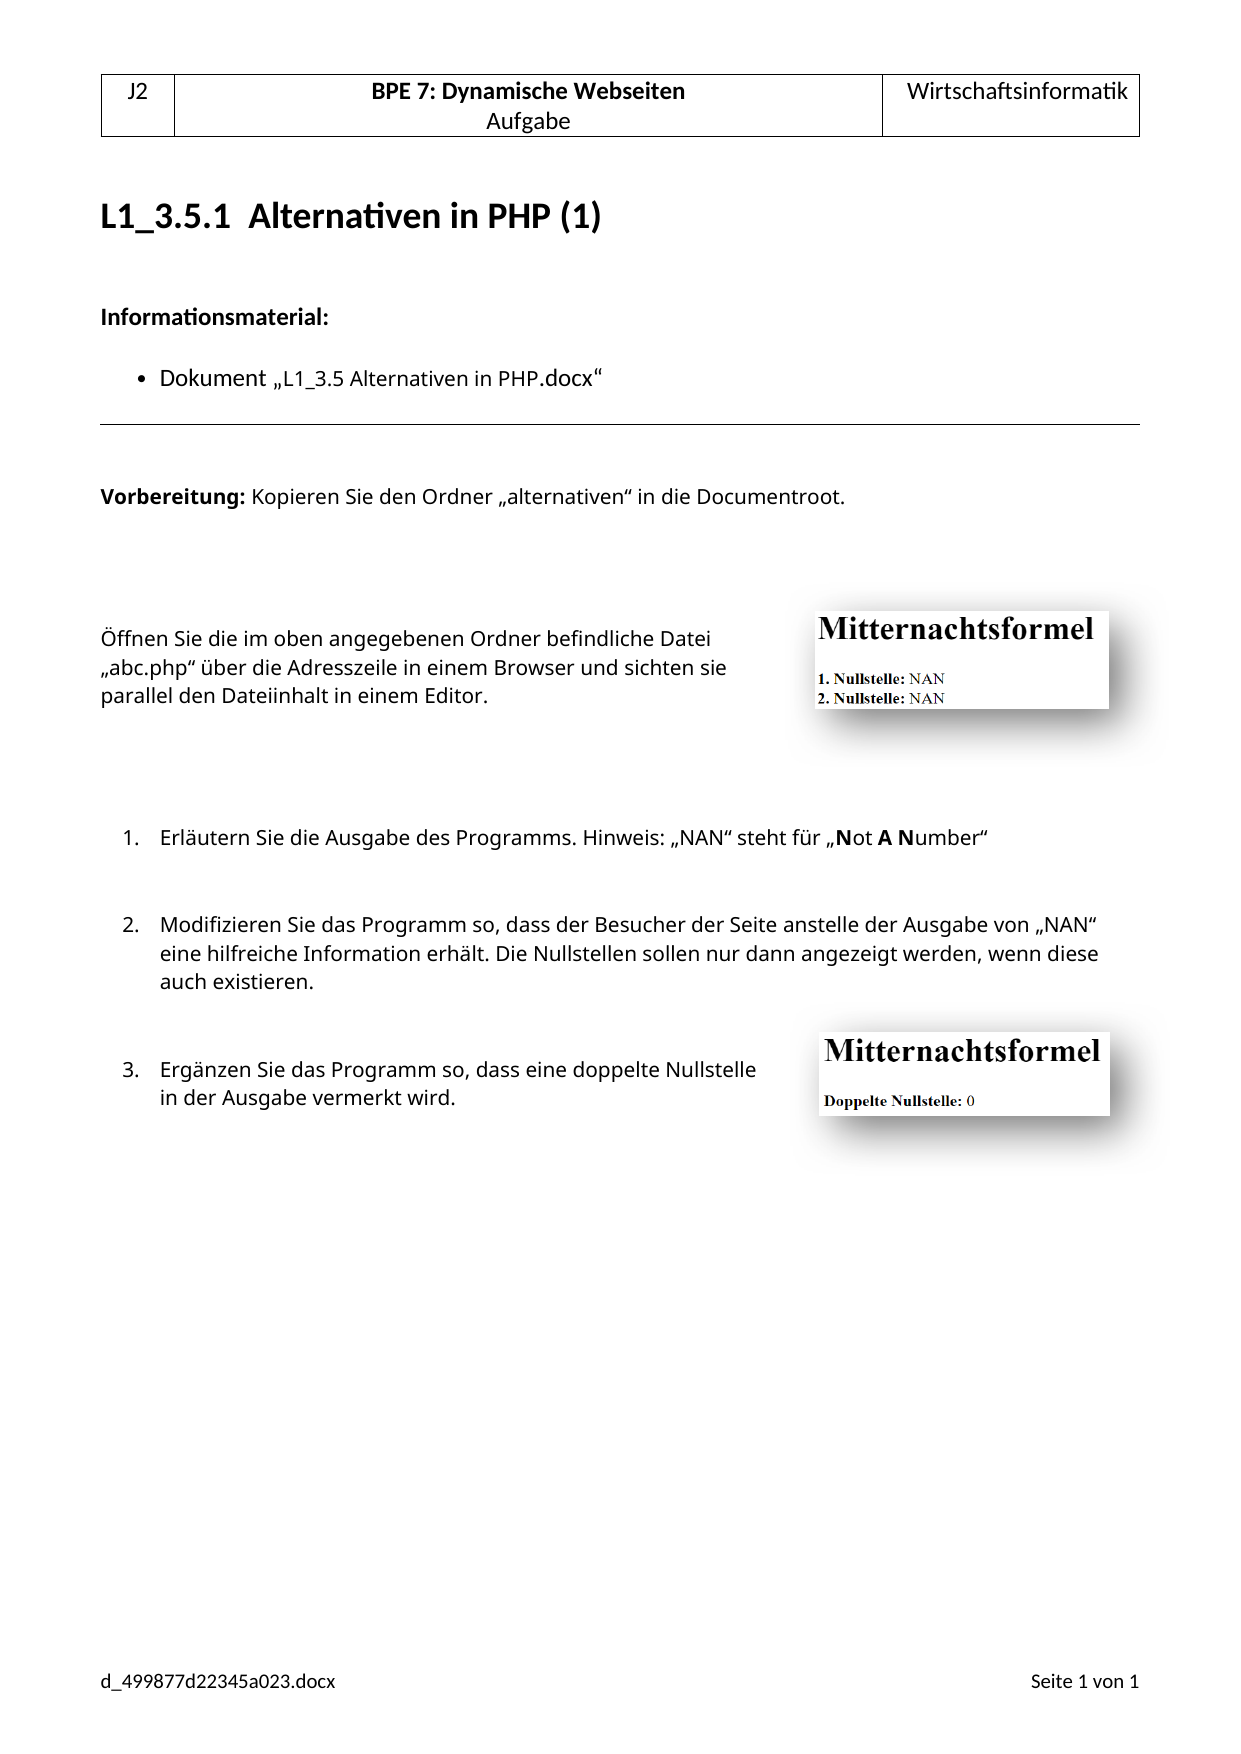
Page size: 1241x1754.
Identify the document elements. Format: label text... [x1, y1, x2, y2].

list Erläutern Sie die Ausgabe des Programms. Hinweis: „NAN“ steht für „Not A Number“ [122, 823, 1140, 911]
list Modifizieren Sie das Programm so, dass der Besucher der Seite anstelle der Ausgabe von „NAN“ eine hilfreiche Information erhält. Die Nullstellen sollen nur dann angezeigt werden, wenn diese auch existieren. [122, 911, 1140, 1055]
list Ergänzen Sie das Programm so, dass eine doppelte Nullstelle in der Ausgabe vermerkt wird. [122, 1055, 805, 1112]
text Öffnen Sie die im oben angegebenen Ordner befindliche Datei „abc.php“ über die Adresszeile in einem Browser und sichten sie parallel den Dateiinhalt in einem Editor. [100, 624, 804, 709]
text Informationsmaterial: [100, 301, 1140, 362]
subtitle L1_3.5.1 Alternativen in PHP (1) [100, 192, 1140, 238]
picture [819, 1032, 1110, 1116]
picture [815, 611, 1109, 709]
text Vorbereitung: Kopieren Sie den Ordner „alternativen“ in die Documentroot. [100, 482, 1140, 510]
list Dokument „L1_3.5 Alternativen in PHP.docx“ [138, 362, 1140, 393]
